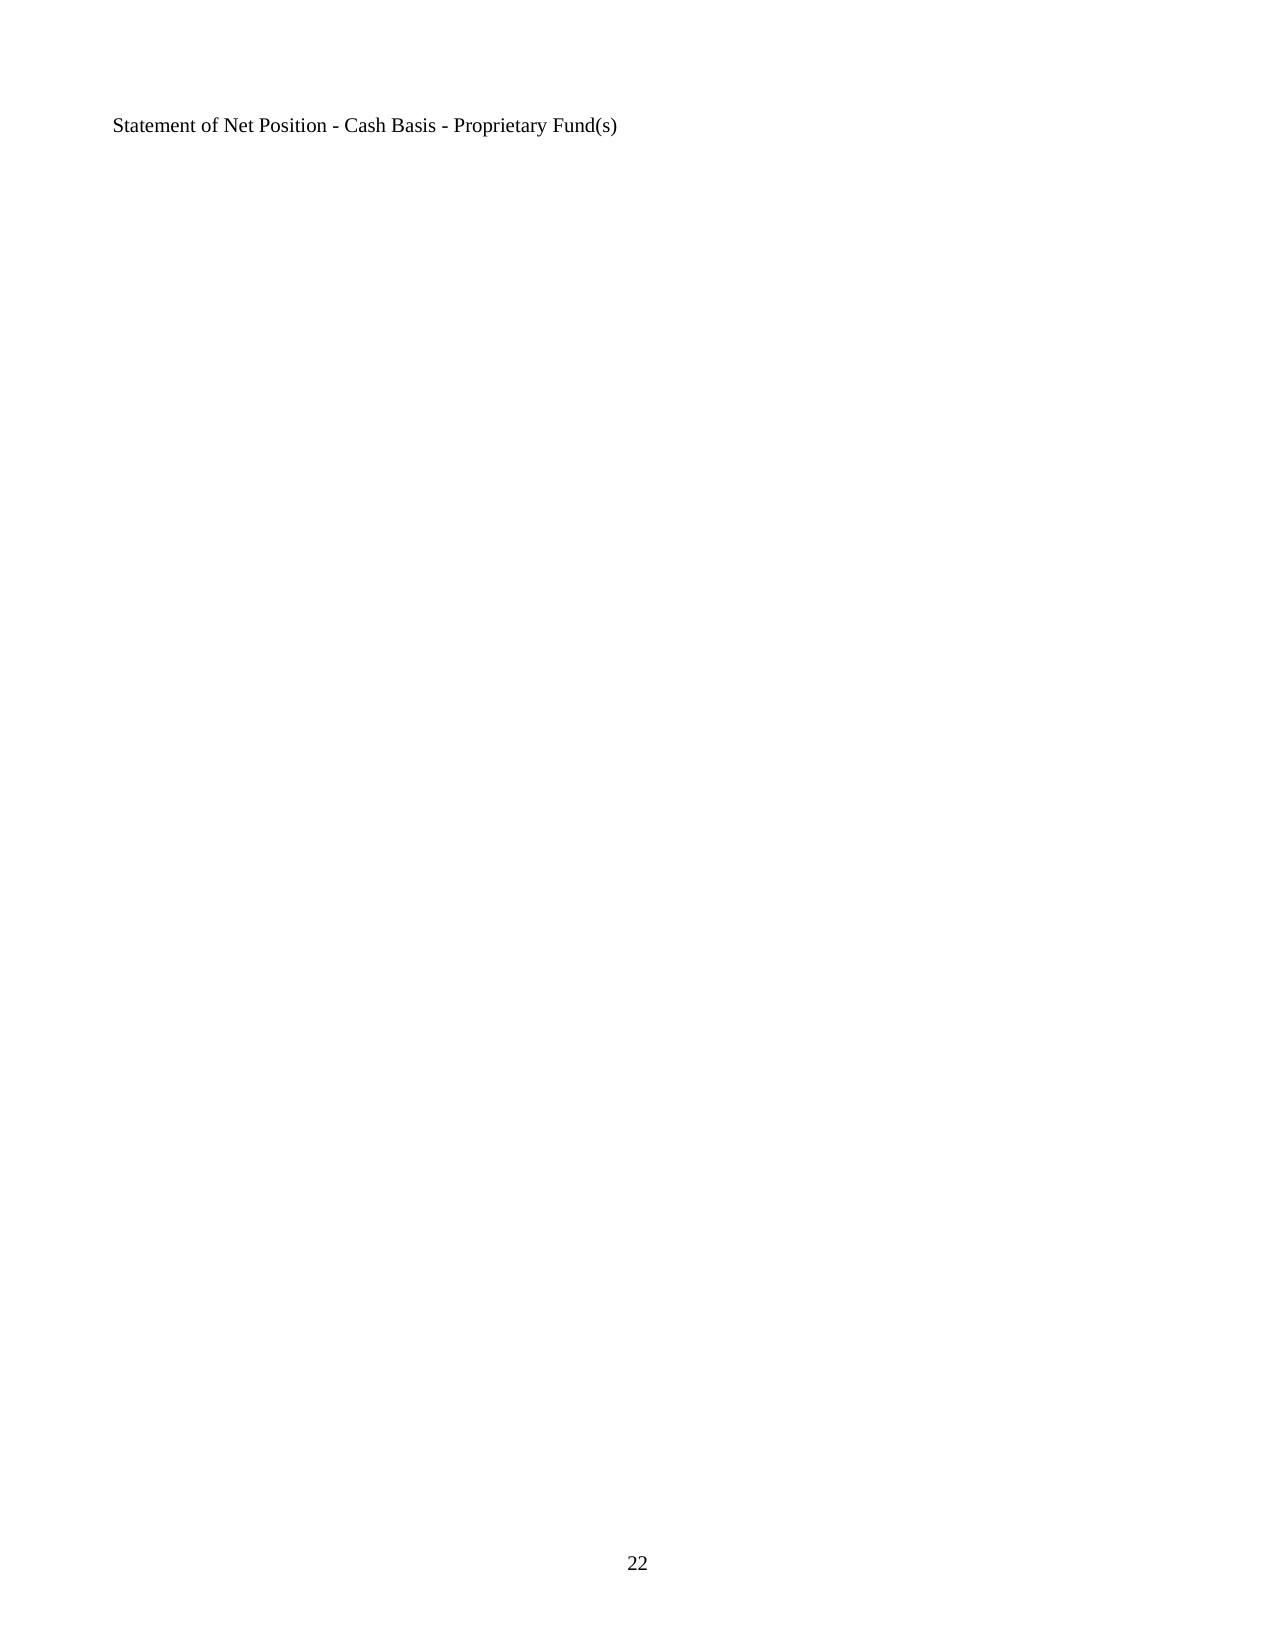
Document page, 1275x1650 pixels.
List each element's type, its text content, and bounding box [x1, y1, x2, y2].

subtitle Statement of Net Position - Cash Basis - Proprietary Fund(s) [112, 112, 1162, 137]
